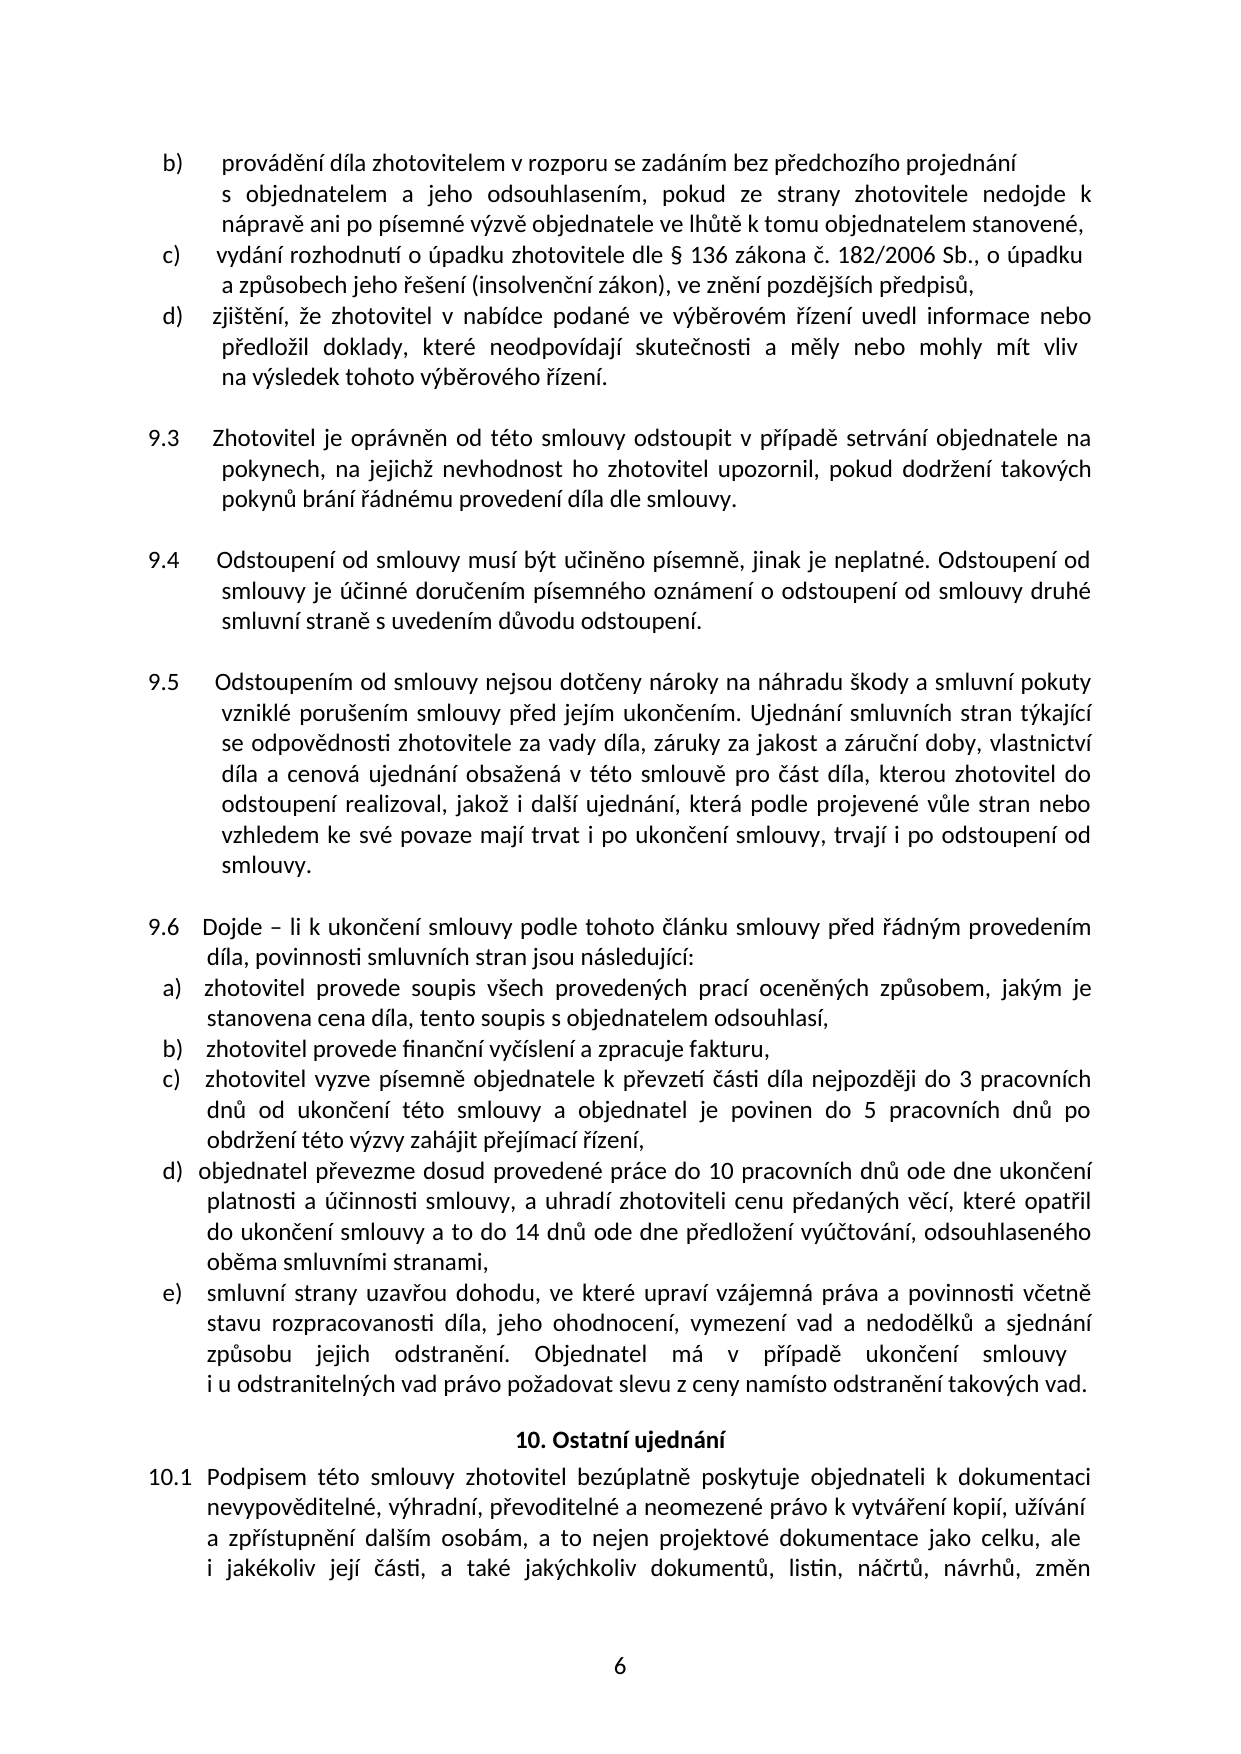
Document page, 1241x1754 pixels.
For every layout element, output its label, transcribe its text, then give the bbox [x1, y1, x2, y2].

text d) zjištění, že zhotovitel v nabídce podané ve výběrovém řízení uvedl informace nebo předložil doklady, které neodpovídají skutečnosti a měly nebo mohly mít vliv na výsledek tohoto výběrového řízení. [162, 300, 1093, 392]
text a) zhotovitel provede soupis všech provedených prací oceněných způsobem, jakým je stanovena cena díla, tento soupis s objednatelem odsouhlasí, [162, 972, 1093, 1033]
text c) zhotovitel vyzve písemně objednatele k převzetí části díla nejpozději do 3 pracovních dnů od ukončení této smlouvy a objednatel je povinen do 5 pracovních dnů po obdržení této výzvy zahájit přejímací řízení, [162, 1063, 1093, 1155]
subtitle 10. Ostatní ujednání [148, 1424, 1093, 1454]
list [148, 1461, 1093, 1583]
text d) objednatel převezme dosud provedené práce do 10 pracovních dnů ode dne ukončení platnosti a účinnosti smlouvy, a uhradí zhotoviteli cenu předaných věcí, které opatřil do ukončení smlouvy a to do 14 dnů ode dne předložení vyúčtování, odsouhlaseného oběma smluvními stranami, [162, 1155, 1093, 1277]
text b) zhotovitel provede finanční vyčíslení a zpracuje fakturu, [162, 1033, 1093, 1063]
text 9.3 Zhotovitel je oprávněn od této smlouvy odstoupit v případě setrvání objednatele na pokynech, na jejichž nevhodnost ho zhotovitel upozornil, pokud dodržení takových pokynů brání řádnému provedení díla dle smlouvy. [148, 422, 1093, 514]
text 9.5 Odstoupením od smlouvy nejsou dotčeny nároky na náhradu škody a smluvní pokuty vzniklé porušením smlouvy před jejím ukončením. Ujednání smluvních stran týkající se odpovědnosti zhotovitele za vady díla, záruky za jakost a záruční doby, vlastnictví díla a cenová ujednání obsažená v této smlouvě pro část díla, kterou zhotovitel do odstoupení realizoval, jakož i další ujednání, která podle projevené vůle stran nebo vzhledem ke své povaze mají trvat i po ukončení smlouvy, trvají i po odstoupení od smlouvy. [148, 666, 1093, 880]
text 9.6 Dojde – li k ukončení smlouvy podle tohoto článku smlouvy před řádným provedením díla, povinnosti smluvních stran jsou následující: [148, 911, 1093, 972]
text c) vydání rozhodnutí o úpadku zhotovitele dle § 136 zákona č. 182/2006 Sb., o úpadku a způsobech jeho řešení (insolvenční zákon), ve znění pozdějších předpisů, [162, 239, 1093, 300]
text e) smluvní strany uzavřou dohodu, ve které upraví vzájemná práva a povinnosti včetně stavu rozpracovanosti díla, jeho ohodnocení, vymezení vad a nedodělků a sjednání způsobu jejich odstranění. Objednatel má v případě ukončení smlouvy i u odstranitelných vad právo požadovat slevu z ceny namísto odstranění takových vad. [162, 1277, 1093, 1399]
text b) provádění díla zhotovitelem v rozporu se zadáním bez předchozího projednání [162, 148, 1093, 178]
text s objednatelem a jeho odsouhlasením, pokud ze strany zhotovitele nedojde k nápravě ani po písemné výzvě objednatele ve lhůtě k tomu objednatelem stanovené, [221, 178, 1093, 239]
text 9.4 Odstoupení od smlouvy musí být učiněno písemně, jinak je neplatné. Odstoupení od smlouvy je účinné doručením písemného oznámení o odstoupení od smlouvy druhé smluvní straně s uvedením důvodu odstoupení. [148, 544, 1093, 636]
